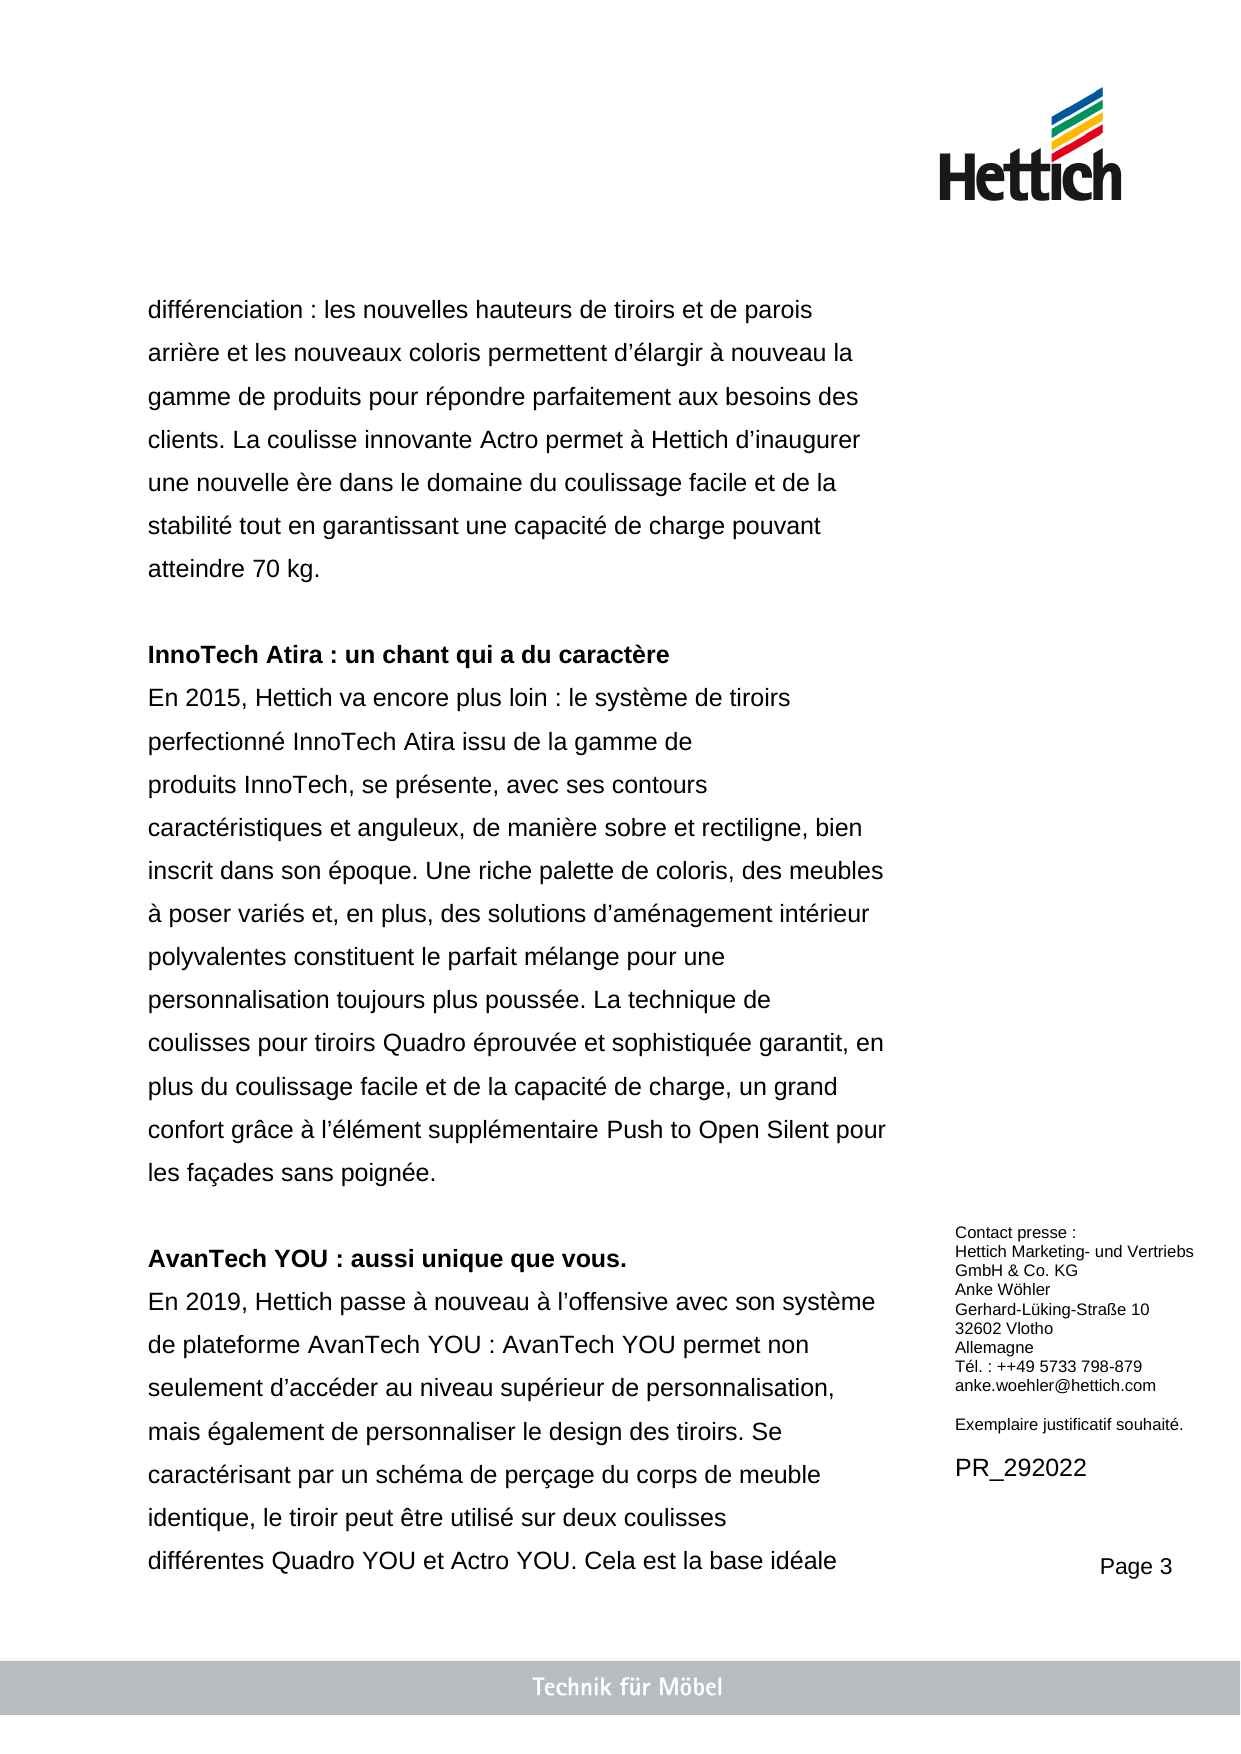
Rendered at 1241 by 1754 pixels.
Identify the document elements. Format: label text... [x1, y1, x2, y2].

text InnoTech Atira : un chant qui a du caractère [148, 597, 887, 669]
text AvanTech YOU : aussi unique que vous. [148, 1244, 887, 1273]
picture [0, 1598, 1241, 1715]
picture [0, 6, 1241, 263]
text En 2015, Hettich va encore plus loin : le système de tiroirs perfectionné InnoTech Atira issu de la gamme de produits InnoTech, se présente, avec ses contours caractéristiques et anguleux, de manière sobre et rectiligne, bien inscrit dans son époque. Une riche palette de coloris, des meubles à poser variés et, en plus, des solutions d’aménagement intérieur polyvalentes constituent le parfait mélange pour une personnalisation toujours plus poussée. La technique de coulisses pour tiroirs Quadro éprouvée et sophistiquée garantit, en plus du coulissage facile et de la capacité de charge, un grand confort grâce à l’élément supplémentaire Push to Open Silent pour les façades sans poignée. [148, 683, 887, 1187]
